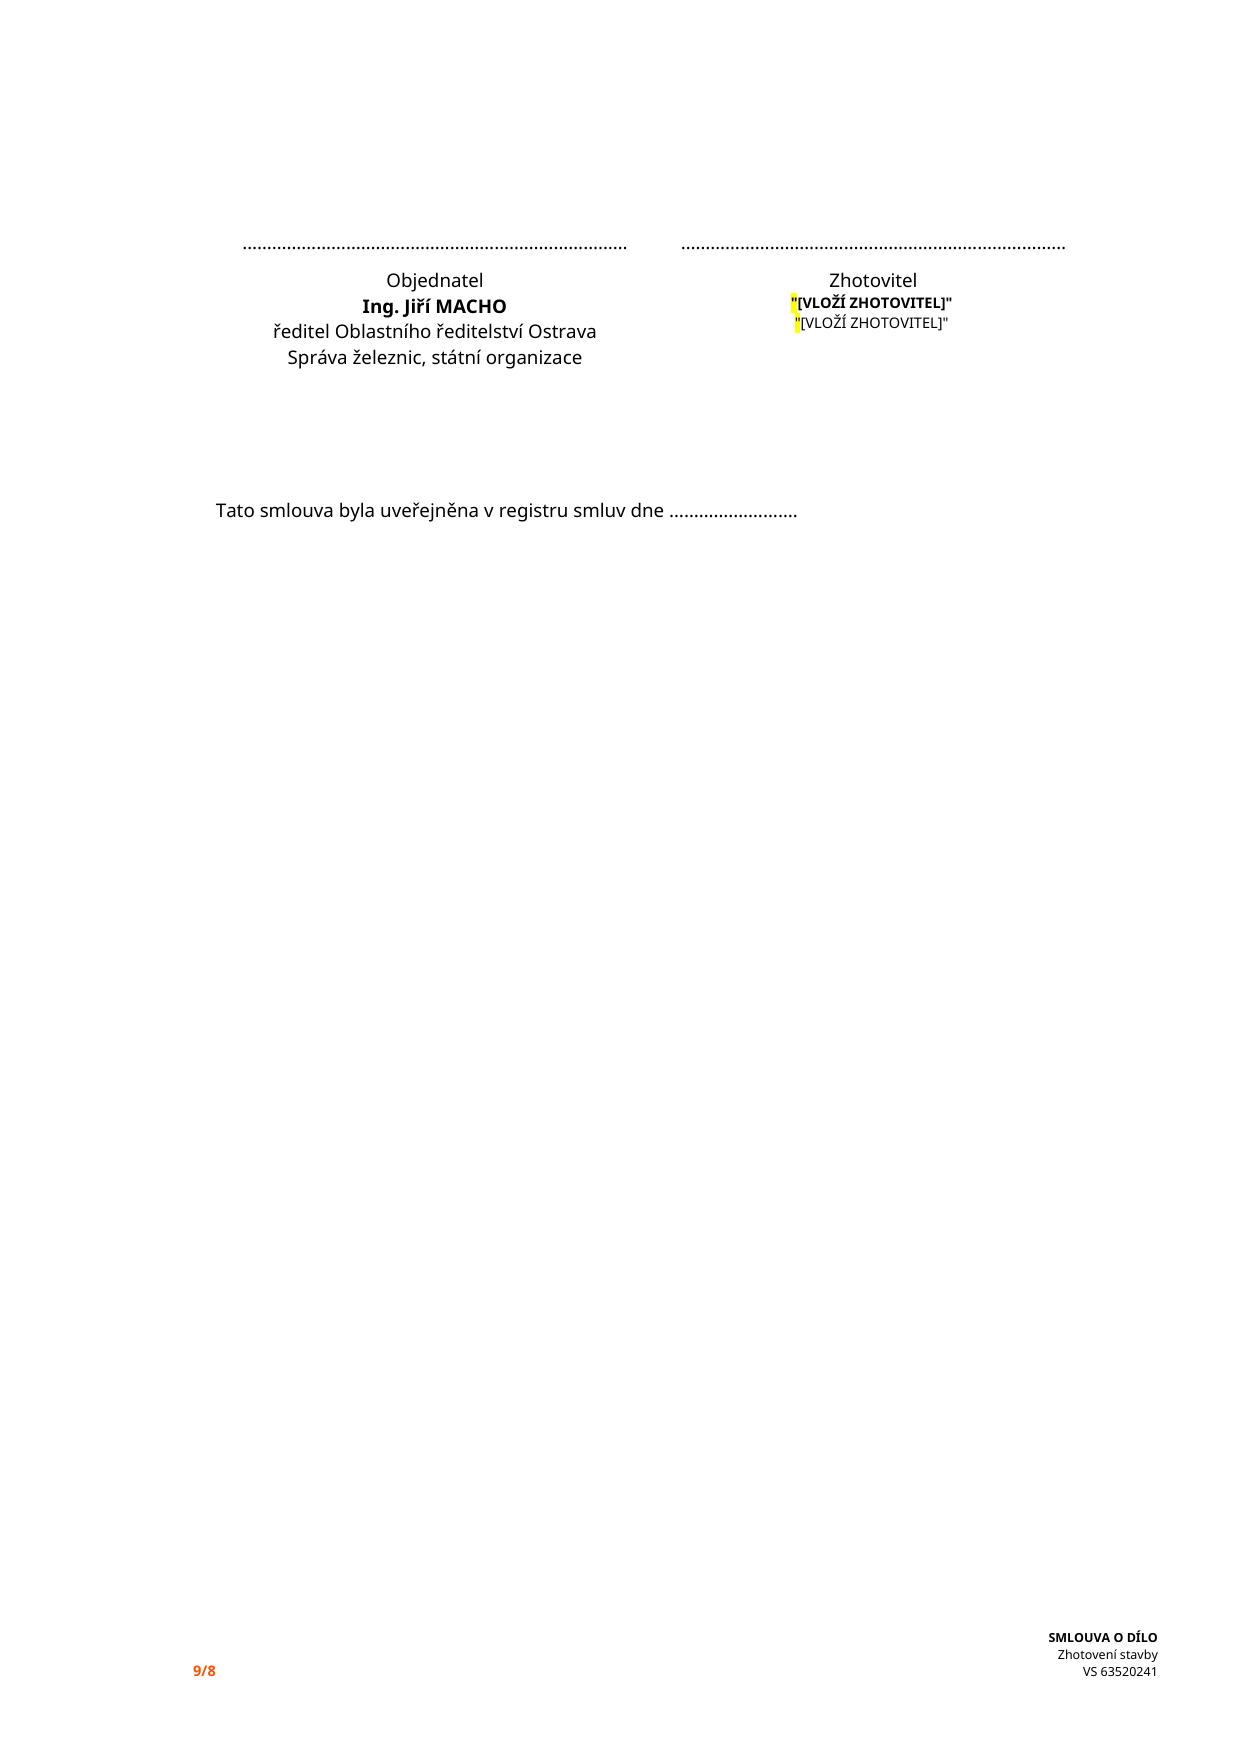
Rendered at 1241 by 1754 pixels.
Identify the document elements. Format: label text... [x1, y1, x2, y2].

table_header …………………………………………………………………… Objednatel Ing. Jiří MACHO ředitel Oblastního ředitelství Ostrava Správa železnic, státní organizace [216, 188, 654, 376]
table_header …………………………………………………………………… Zhotovitel [654, 188, 1093, 376]
text Tato smlouva byla uveřejněna v registru smluv dne ………….…………. [216, 497, 1093, 523]
